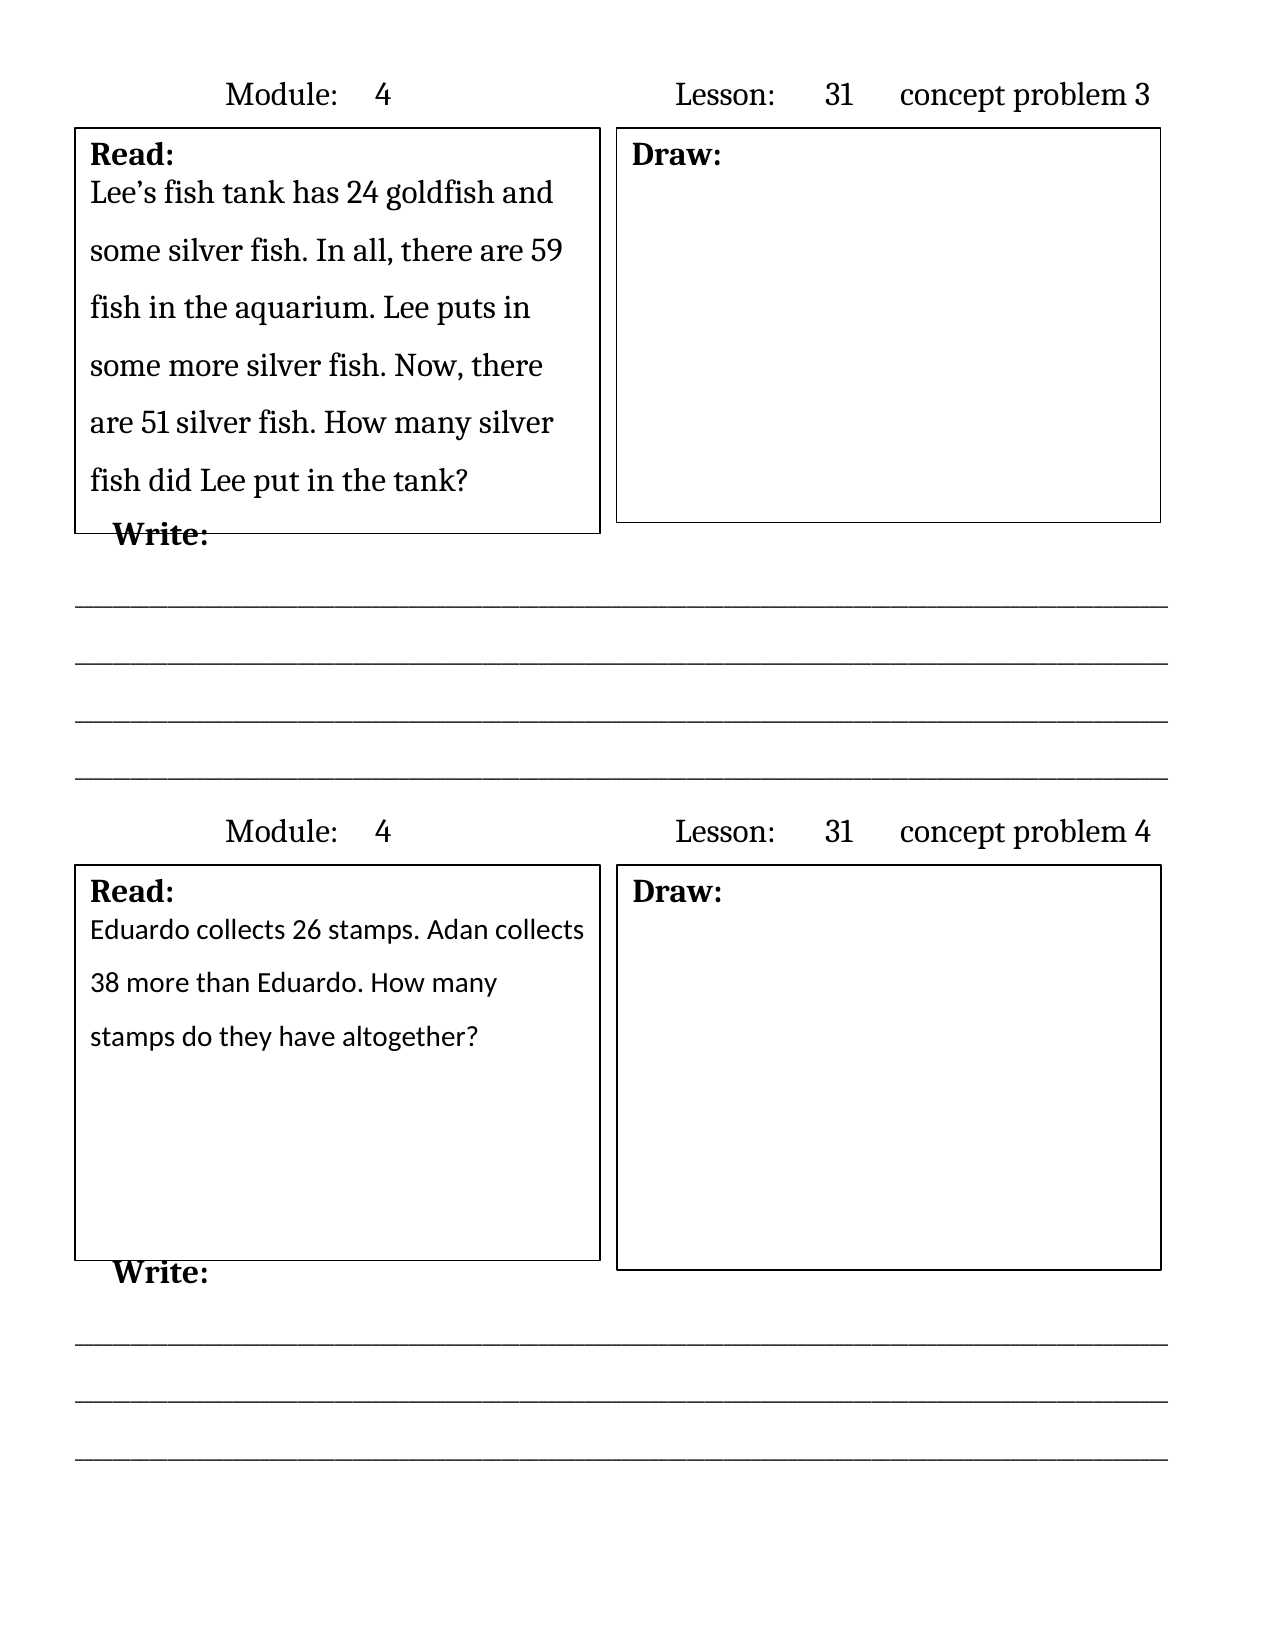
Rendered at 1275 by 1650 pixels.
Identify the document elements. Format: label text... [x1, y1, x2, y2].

text ______________________________________________________________________________________________________________________ [75, 755, 1200, 784]
text ______________________________________________________________________________________________________________________ [75, 698, 1200, 727]
text ______________________________________________________________________________________________________________________ [75, 583, 1200, 612]
text Write: [112, 1254, 1200, 1292]
text ______________________________________________________________________________________________________________________ [75, 640, 1200, 669]
text Write: [112, 516, 1200, 554]
text ______________________________________________________________________________________________________________________ [75, 1378, 1200, 1407]
text ______________________________________________________________________________________________________________________ [75, 1436, 1200, 1464]
text Module: 4 Lesson: 31 concept problem 3 [150, 75, 1200, 113]
text ______________________________________________________________________________________________________________________ [75, 1321, 1200, 1349]
text Module: 4 Lesson: 31 concept problem 4 [150, 813, 1200, 851]
